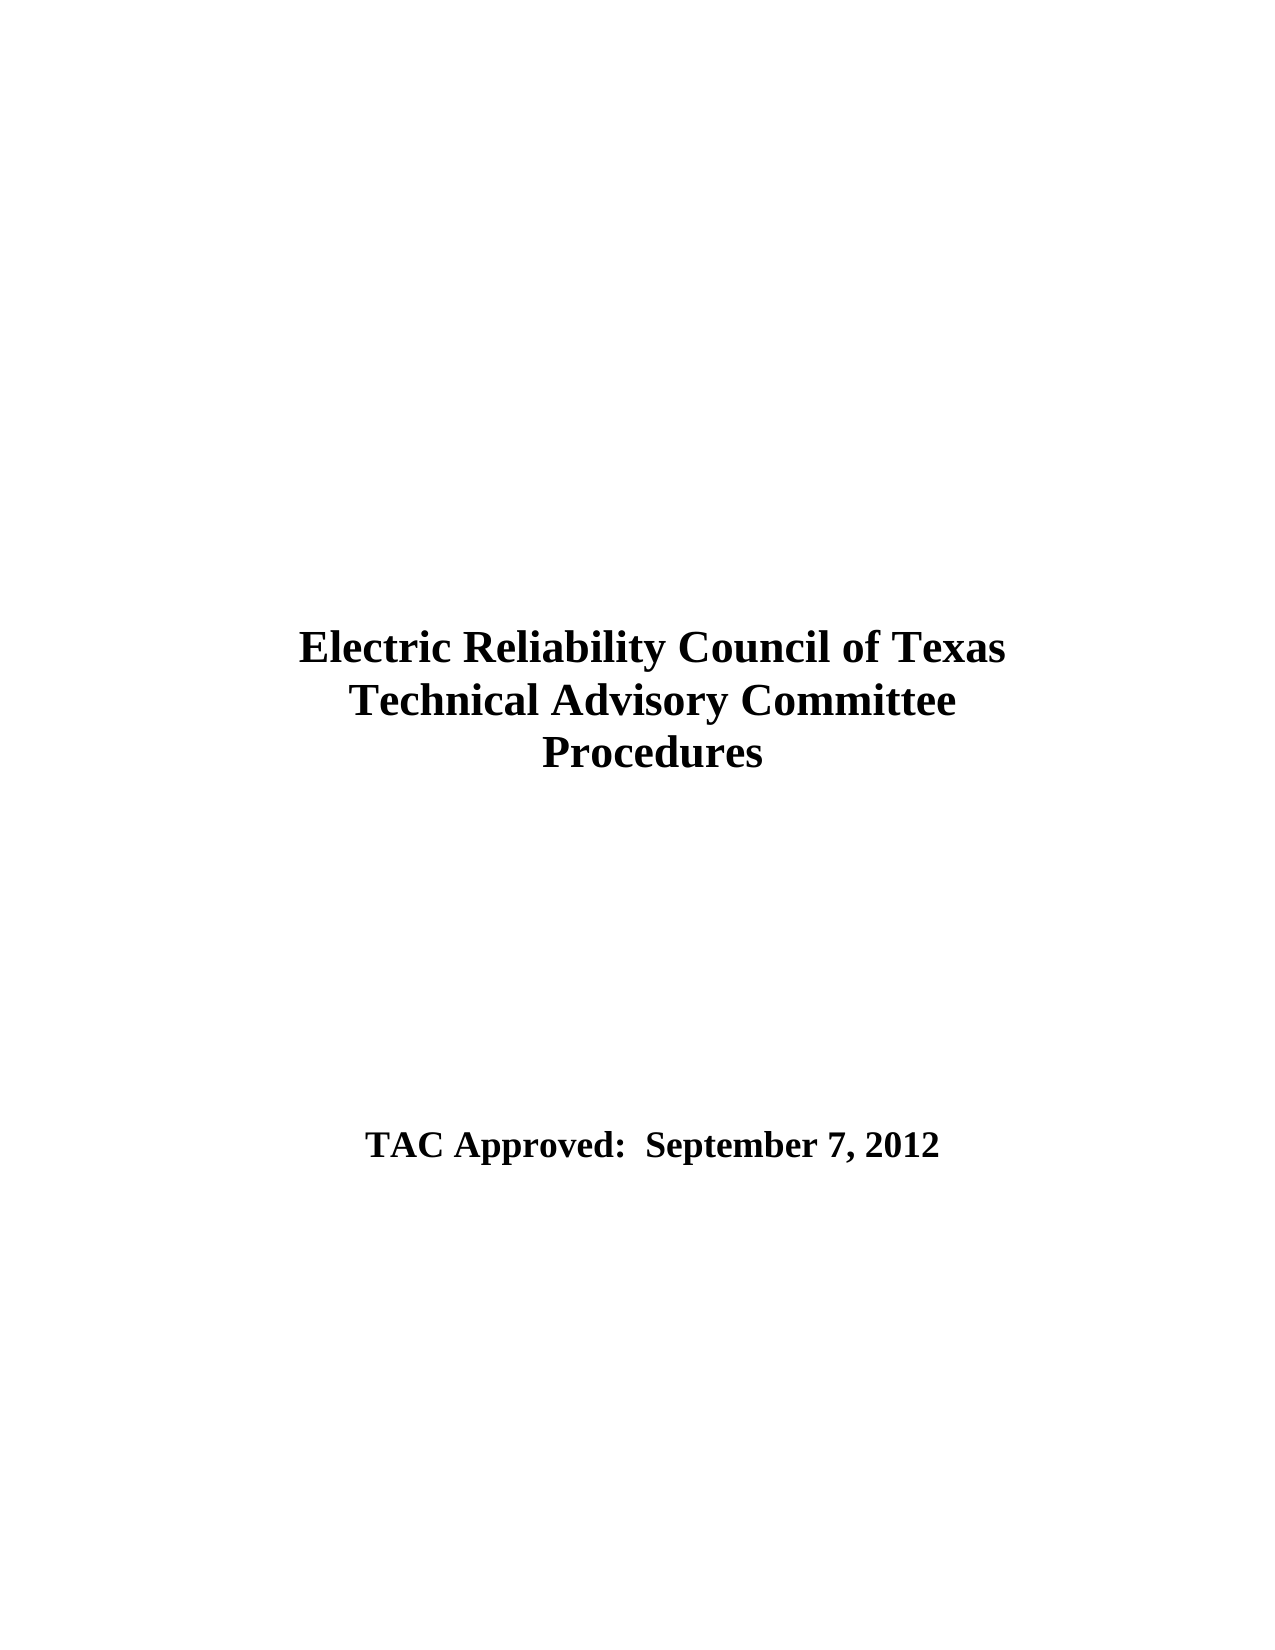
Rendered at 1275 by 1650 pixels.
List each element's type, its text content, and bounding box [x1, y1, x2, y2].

text Electric Reliability Council of Texas [180, 619, 1125, 672]
text Procedures [180, 725, 1125, 778]
text TAC Approved: September 7, 2012 [180, 1123, 1125, 1166]
text Technical Advisory Committee [180, 672, 1125, 725]
